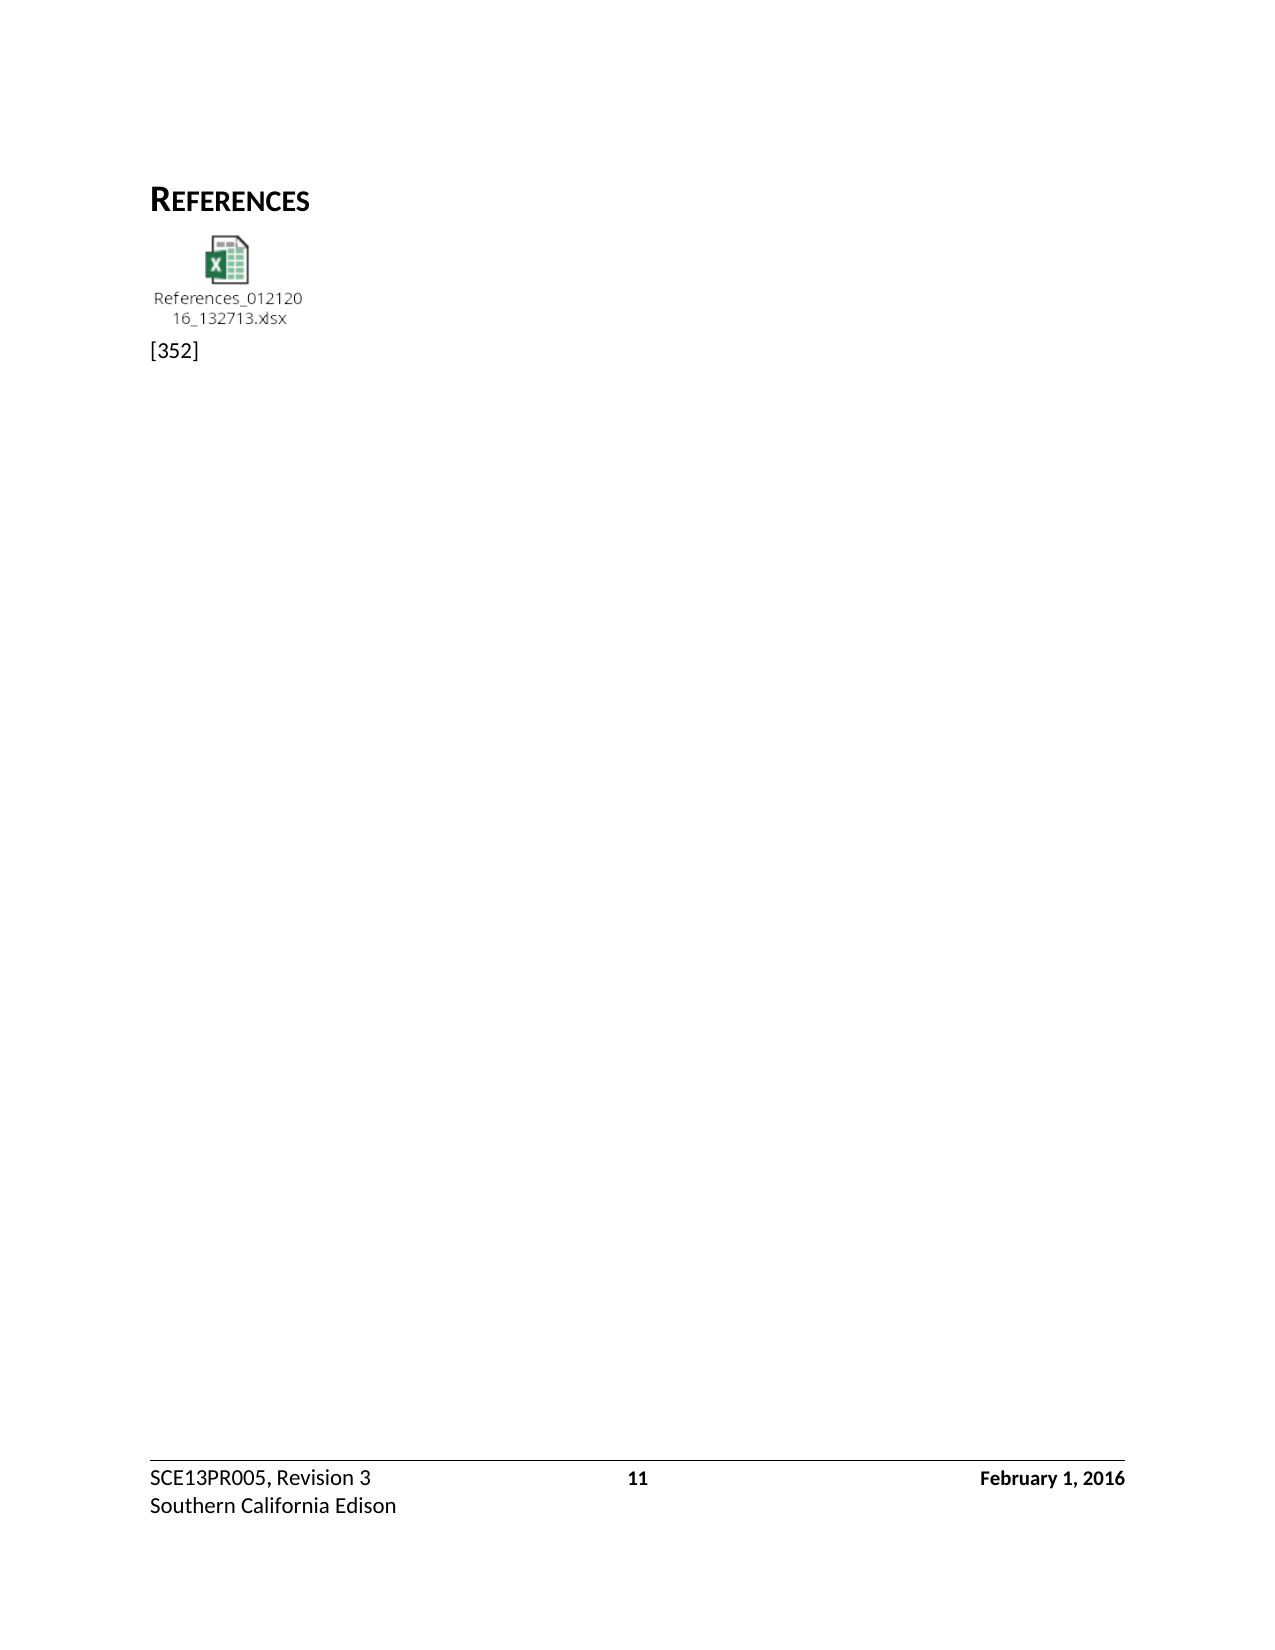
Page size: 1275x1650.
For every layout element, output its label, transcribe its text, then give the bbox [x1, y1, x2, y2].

subtitle References [150, 175, 1125, 221]
text [352] [150, 336, 1125, 364]
